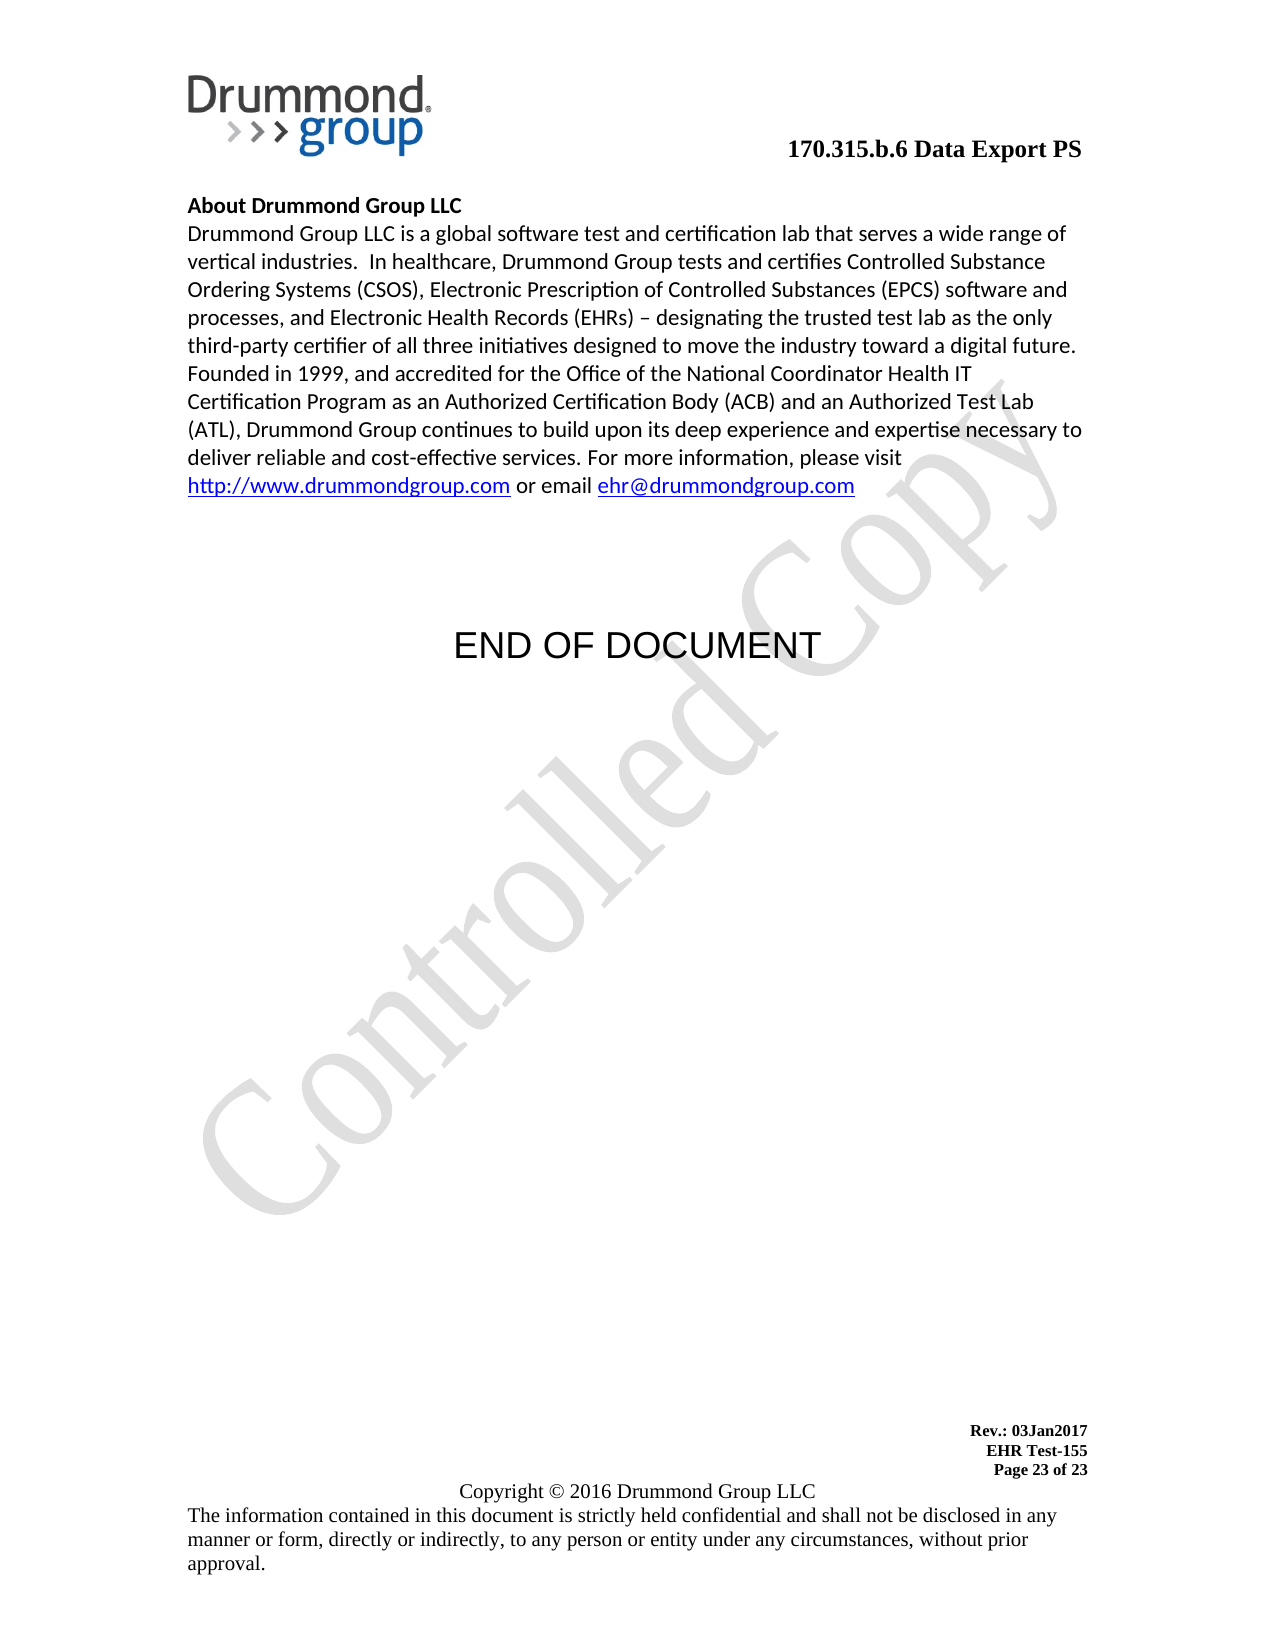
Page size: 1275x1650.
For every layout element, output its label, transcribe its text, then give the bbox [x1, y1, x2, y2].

text About Drummond Group LLC [187, 191, 1087, 219]
text Drummond Group LLC is a global software test and certification lab that serves a wide range of vertical industries. In healthcare, Drummond Group tests and certifies Controlled Substance Ordering Systems (CSOS), Electronic Prescription of Controlled Substances (EPCS) software and processes, and Electronic Health Records (EHRs) – designating the trusted test lab as the only third-party certifier of all three initiatives designed to move the industry toward a digital future. Founded in 1999, and accredited for the Office of the National Coordinator Health IT Certification Program as an Authorized Certification Body (ACB) and an Authorized Test Lab (ATL), Drummond Group continues to build upon its deep experience and expertise necessary to deliver reliable and cost-effective services. For more information, please visit http://www.drummondgroup.com or email ehr@drummondgroup.com [187, 219, 1087, 499]
text END OF DOCUMENT [187, 623, 1087, 666]
picture [187, 75, 433, 157]
